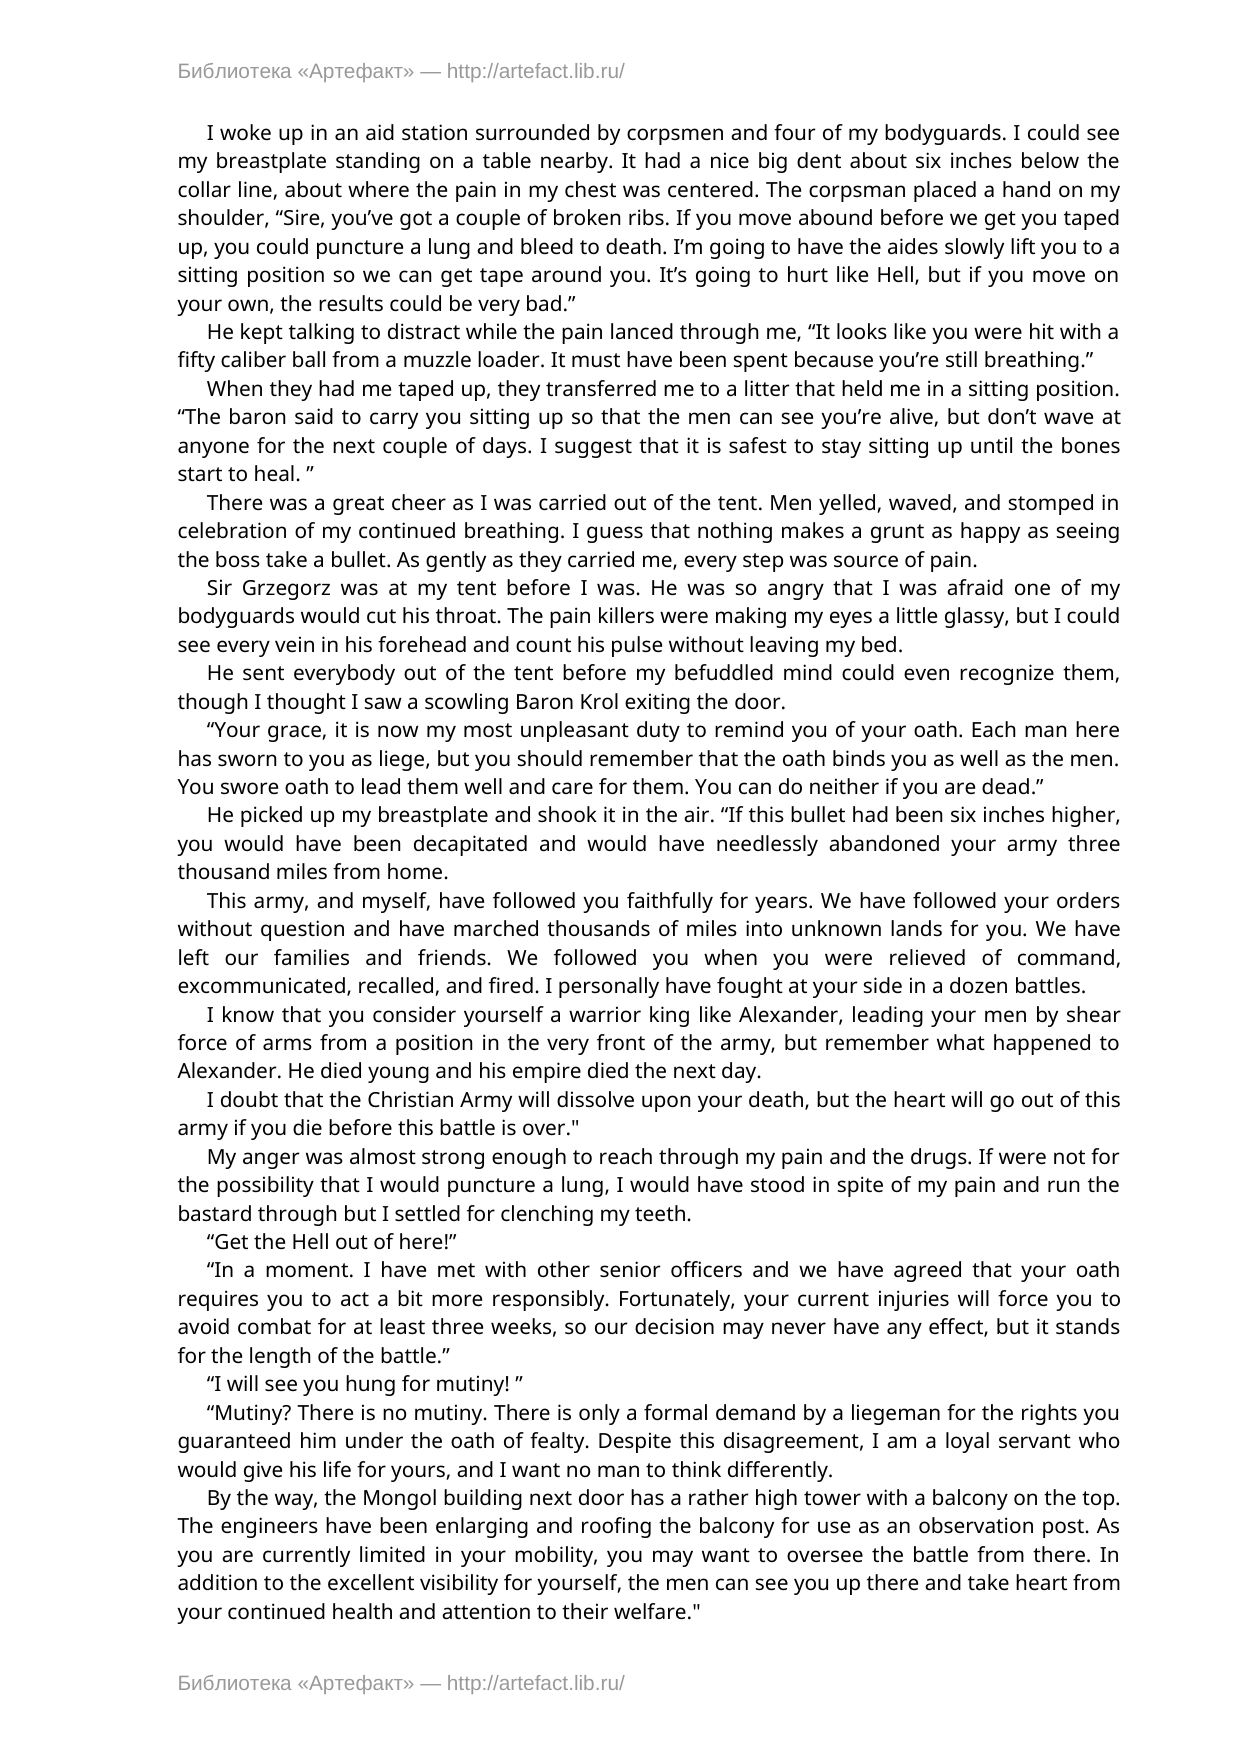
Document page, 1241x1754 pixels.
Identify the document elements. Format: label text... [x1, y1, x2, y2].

text “Mutiny? There is no mutiny. There is only a formal demand by a liegeman for the rights you guaranteed him under the oath of fealty. Despite this disagreement, I am a loyal servant who would give his life for yours, and I want no man to think differently. [177, 1398, 1122, 1483]
text This army, and myself, have followed you faithfully for years. We have followed your orders without question and have marched thousands of miles into unknown lands for you. We have left our families and friends. We followed you when you were relieved of command, excommunicated, recalled, and fired. I personally have fought at your side in a dozen battles. [177, 886, 1122, 1000]
text He sent everybody out of the tent before my befuddled mind could even recognize them, though I thought I saw a scowling Baron Krol exiting the door. [177, 658, 1122, 715]
text When they had me taped up, they transferred me to a litter that held me in a sitting position. “The baron said to carry you sitting up so that the men can see you’re alive, but don’t wave at anyone for the next couple of days. I suggest that it is safest to stay sitting up until the bones start to heal. ” [177, 374, 1122, 488]
text “In a moment. I have met with other senior officers and we have agreed that your oath requires you to act a bit more responsibly. Fortunately, your current injuries will force you to avoid combat for at least three weeks, so our decision may never have any effect, but it stands for the length of the battle.” [177, 1256, 1122, 1369]
text My anger was almost strong enough to reach through my pain and the drugs. If were not for the possibility that I would puncture a lung, I would have stood in spite of my pain and run the bastard through but I settled for clenching my teeth. [177, 1142, 1122, 1227]
text There was a great cheer as I was carried out of the tent. Men yelled, waved, and stomped in celebration of my continued breathing. I guess that nothing makes a grunt as happy as seeing the boss take a bullet. As gently as they carried me, every step was source of pain. [177, 488, 1122, 573]
text I know that you consider yourself a warrior king like Alexander, leading your men by shear force of arms from a position in the very front of the army, but remember what happened to Alexander. He died young and his empire died the next day. [177, 1000, 1122, 1085]
text “Your grace, it is now my most unpleasant duty to remind you of your oath. Each man here has sworn to you as liege, but you should remember that the oath binds you as well as the men. You swore oath to lead them well and care for them. You can do neither if you are dead.” [177, 715, 1122, 801]
text “Get the Hell out of here!” [177, 1227, 1122, 1256]
text Sir Grzegorz was at my tent before I was. He was so angry that I was afraid one of my bodyguards would cut his throat. The pain killers were making my eyes a little glassy, but I could see every vein in his forehead and count his pulse without leaving my bed. [177, 573, 1122, 658]
text By the way, the Mongol building next door has a rather high tower with a balcony on the top. The engineers have been enlarging and roofing the balcony for use as an observation post. As you are currently limited in your mobility, you may want to oversee the battle from there. In addition to the excellent visibility for yourself, the men can see you up there and take heart from your continued health and attention to their welfare." [177, 1483, 1122, 1625]
text I woke up in an aid station surrounded by corpsmen and four of my bodyguards. I could see my breastplate standing on a table nearby. It had a nice big dent about six inches below the collar line, about where the pain in my chest was centered. The corpsman placed a hand on my shoulder, “Sire, you’ve got a couple of broken ribs. If you move abound before we get you taped up, you could puncture a lung and bleed to death. I’m going to have the aides slowly lift you to a sitting position so we can get tape around you. It’s going to hurt like Hell, but if you move on your own, the results could be very bad.” [177, 118, 1122, 317]
text He picked up my breastplate and shook it in the air. “If this bullet had been six inches higher, you would have been decapitated and would have needlessly abandoned your army three thousand miles from home. [177, 801, 1122, 886]
text He kept talking to distract while the pain lanced through me, “It looks like you were hit with a fifty caliber ball from a muzzle loader. It must have been spent because you’re still breathing.” [177, 317, 1122, 374]
text I doubt that the Christian Army will dissolve upon your death, but the heart will go out of this army if you die before this battle is over." [177, 1085, 1122, 1142]
text “I will see you hung for mutiny! ” [177, 1369, 1122, 1398]
